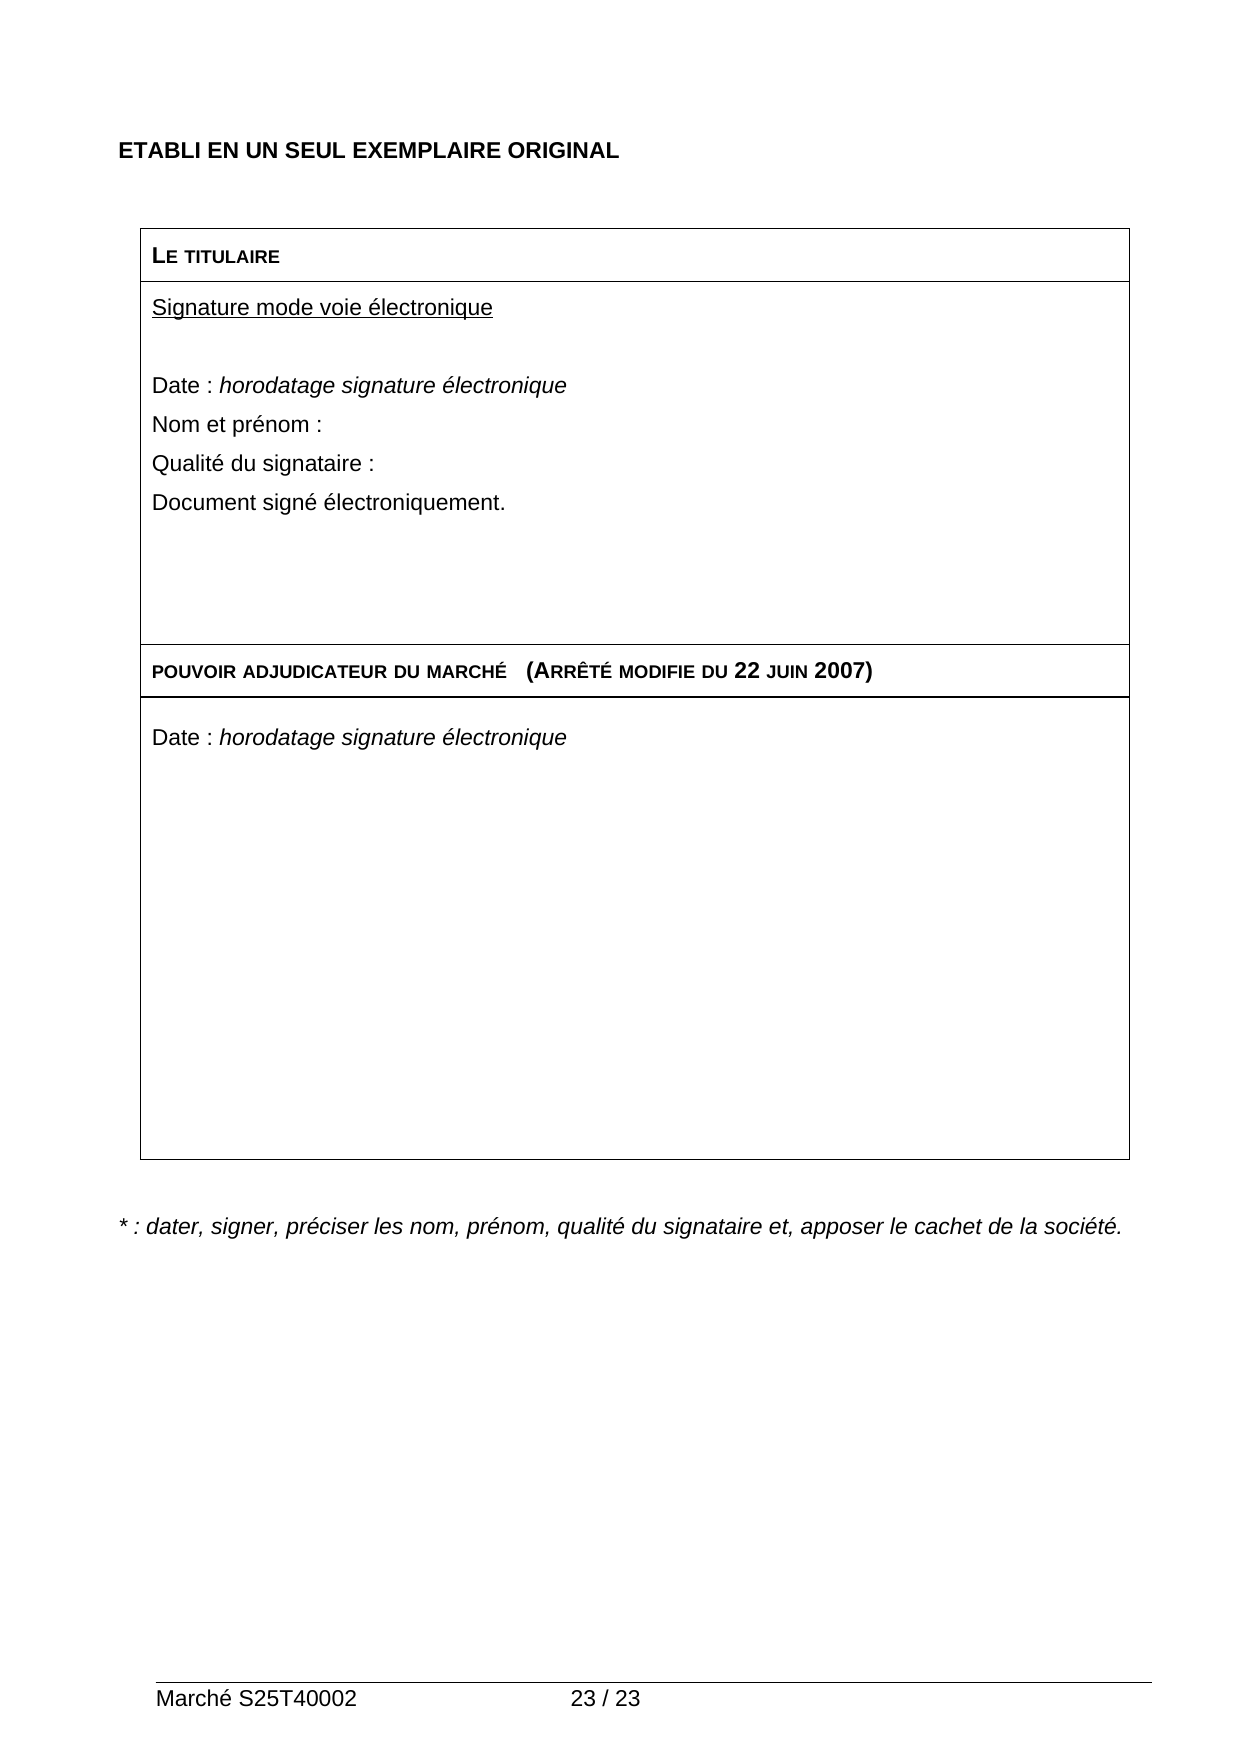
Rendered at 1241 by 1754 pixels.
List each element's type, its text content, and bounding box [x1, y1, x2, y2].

text * : dater, signer, préciser les nom, prénom, qualité du signataire et, apposer le cachet de la société. [118, 1213, 1152, 1239]
table_cell Signature mode voie électronique Date : horodatage signature électronique Nom et prénom : Qualité du signataire : Document signé électroniquement. [141, 282, 1129, 644]
table_cell Date : horodatage signature électronique [141, 698, 1129, 1159]
text ETABLI EN UN SEUL EXEMPLAIRE ORIGINAL [118, 137, 1152, 163]
table_header Le titulaire [141, 229, 1129, 281]
table_cell pouvoir adjudicateur du marché (Arrêté modifie du 22 juin 2007) [141, 645, 1129, 696]
